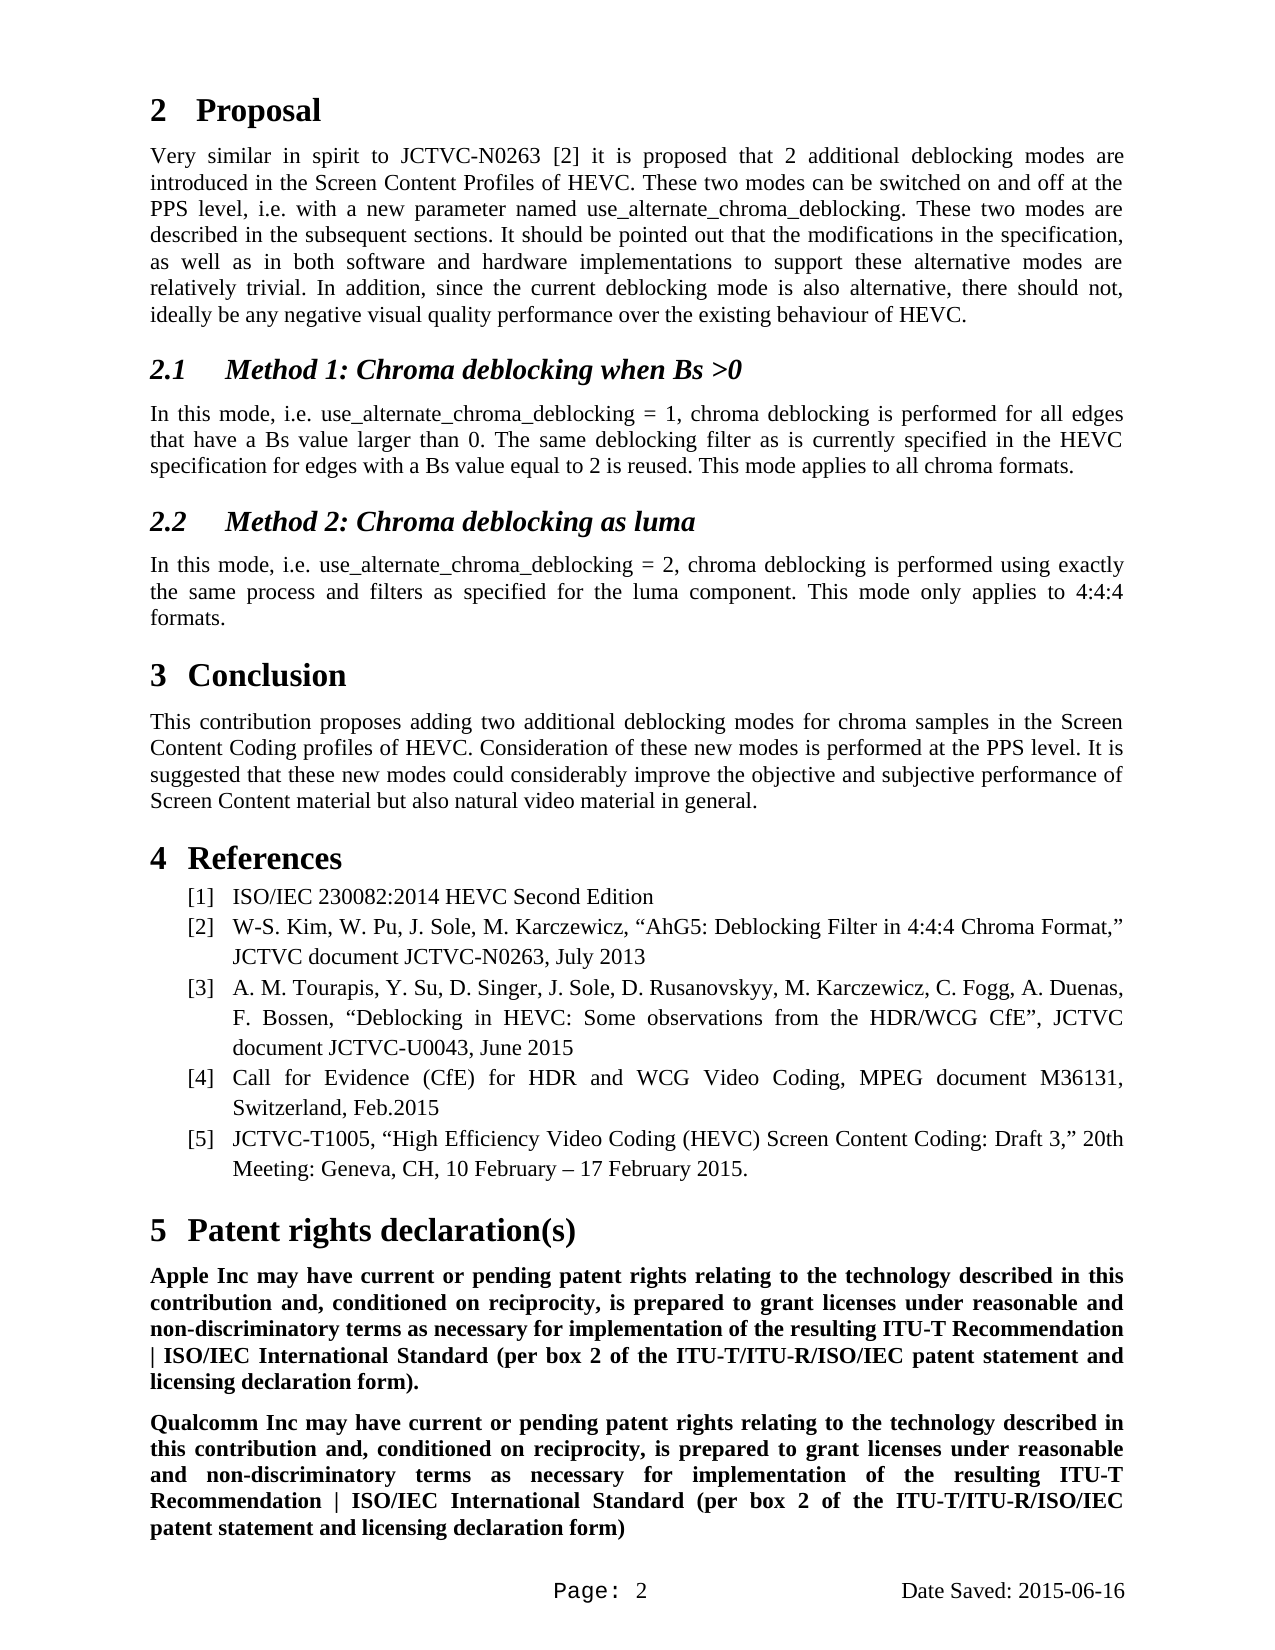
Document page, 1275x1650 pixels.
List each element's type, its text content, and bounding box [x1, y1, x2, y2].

list ISO/IEC 230082:2014 HEVC Second Edition [187, 883, 1125, 909]
list A. M. Tourapis, Y. Su, D. Singer, J. Sole, D. Rusanovskyy, M. Karczewicz, C. Fogg, A. Duenas, F. Bossen, “Deblocking in HEVC: Some observations from the HDR/WCG CfE”, JCTVC document JCTVC-U0043, June 2015 [187, 974, 1125, 1060]
text Very similar in spirit to JCTVC-N0263 [2] it is proposed that 2 additional deblocking modes are introduced in the Screen Content Profiles of HEVC. These two modes can be switched on and off at the PPS level, i.e. with a new parameter named use_alternate_chroma_deblocking. These two modes are described in the subsequent sections. It should be pointed out that the modifications in the specification, as well as in both software and hardware implementations to support these alternative modes are relatively trivial. In addition, since the current deblocking mode is also alternative, there should not, ideally be any negative visual quality performance over the existing behaviour of HEVC. [150, 142, 1125, 327]
subtitle Conclusion [150, 656, 1125, 694]
text In this mode, i.e. use_alternate_chroma_deblocking = 1, chroma deblocking is performed for all edges that have a Bs value larger than 0. The same deblocking filter as is currently specified in the HEVC specification for edges with a Bs value equal to 2 is reused. This mode applies to all chroma formats. [150, 400, 1125, 479]
text This contribution proposes adding two additional deblocking modes for chroma samples in the Screen Content Coding profiles of HEVC. Consideration of these new modes is performed at the PPS level. It is suggested that these new modes could considerably improve the objective and subjective performance of Screen Content material but also natural video material in general. [150, 708, 1125, 813]
list Call for Evidence (CfE) for HDR and WCG Video Coding, MPEG document M36131, Switzerland, Feb.2015 [187, 1064, 1125, 1121]
list W-S. Kim, W. Pu, J. Sole, M. Karczewicz, “AhG5: Deblocking Filter in 4:4:4 Chroma Format,” JCTVC document JCTVC-N0263, July 2013 [187, 913, 1125, 970]
list JCTVC-T1005, “High Efficiency Video Coding (HEVC) Screen Content Coding: Draft 3,” 20th Meeting: Geneva, CH, 10 February – 17 February 2015. [187, 1125, 1125, 1181]
subtitle Proposal [150, 90, 1125, 128]
subtitle Patent rights declaration(s) [150, 1210, 1125, 1248]
text Apple Inc may have current or pending patent rights relating to the technology described in this contribution and, conditioned on reciprocity, is prepared to grant licenses under reasonable and non-discriminatory terms as necessary for implementation of the resulting ITU-T Recommendation | ISO/IEC International Standard (per box 2 of the ITU-T/ITU-R/ISO/IEC patent statement and licensing declaration form). [150, 1263, 1125, 1394]
subtitle Method 2: Chroma deblocking as luma [150, 504, 1125, 537]
subtitle References [150, 838, 1125, 877]
text In this mode, i.e. use_alternate_chroma_deblocking = 2, chroma deblocking is performed using exactly the same process and filters as specified for the luma component. This mode only applies to 4:4:4 formats. [150, 551, 1125, 631]
subtitle Method 1: Chroma deblocking when Bs >0 [150, 352, 1125, 386]
text Qualcomm Inc may have current or pending patent rights relating to the technology described in this contribution and, conditioned on reciprocity, is prepared to grant licenses under reasonable and non-discriminatory terms as necessary for implementation of the resulting ITU-T Recommendation | ISO/IEC International Standard (per box 2 of the ITU-T/ITU-R/ISO/IEC patent statement and licensing declaration form) [150, 1408, 1125, 1540]
